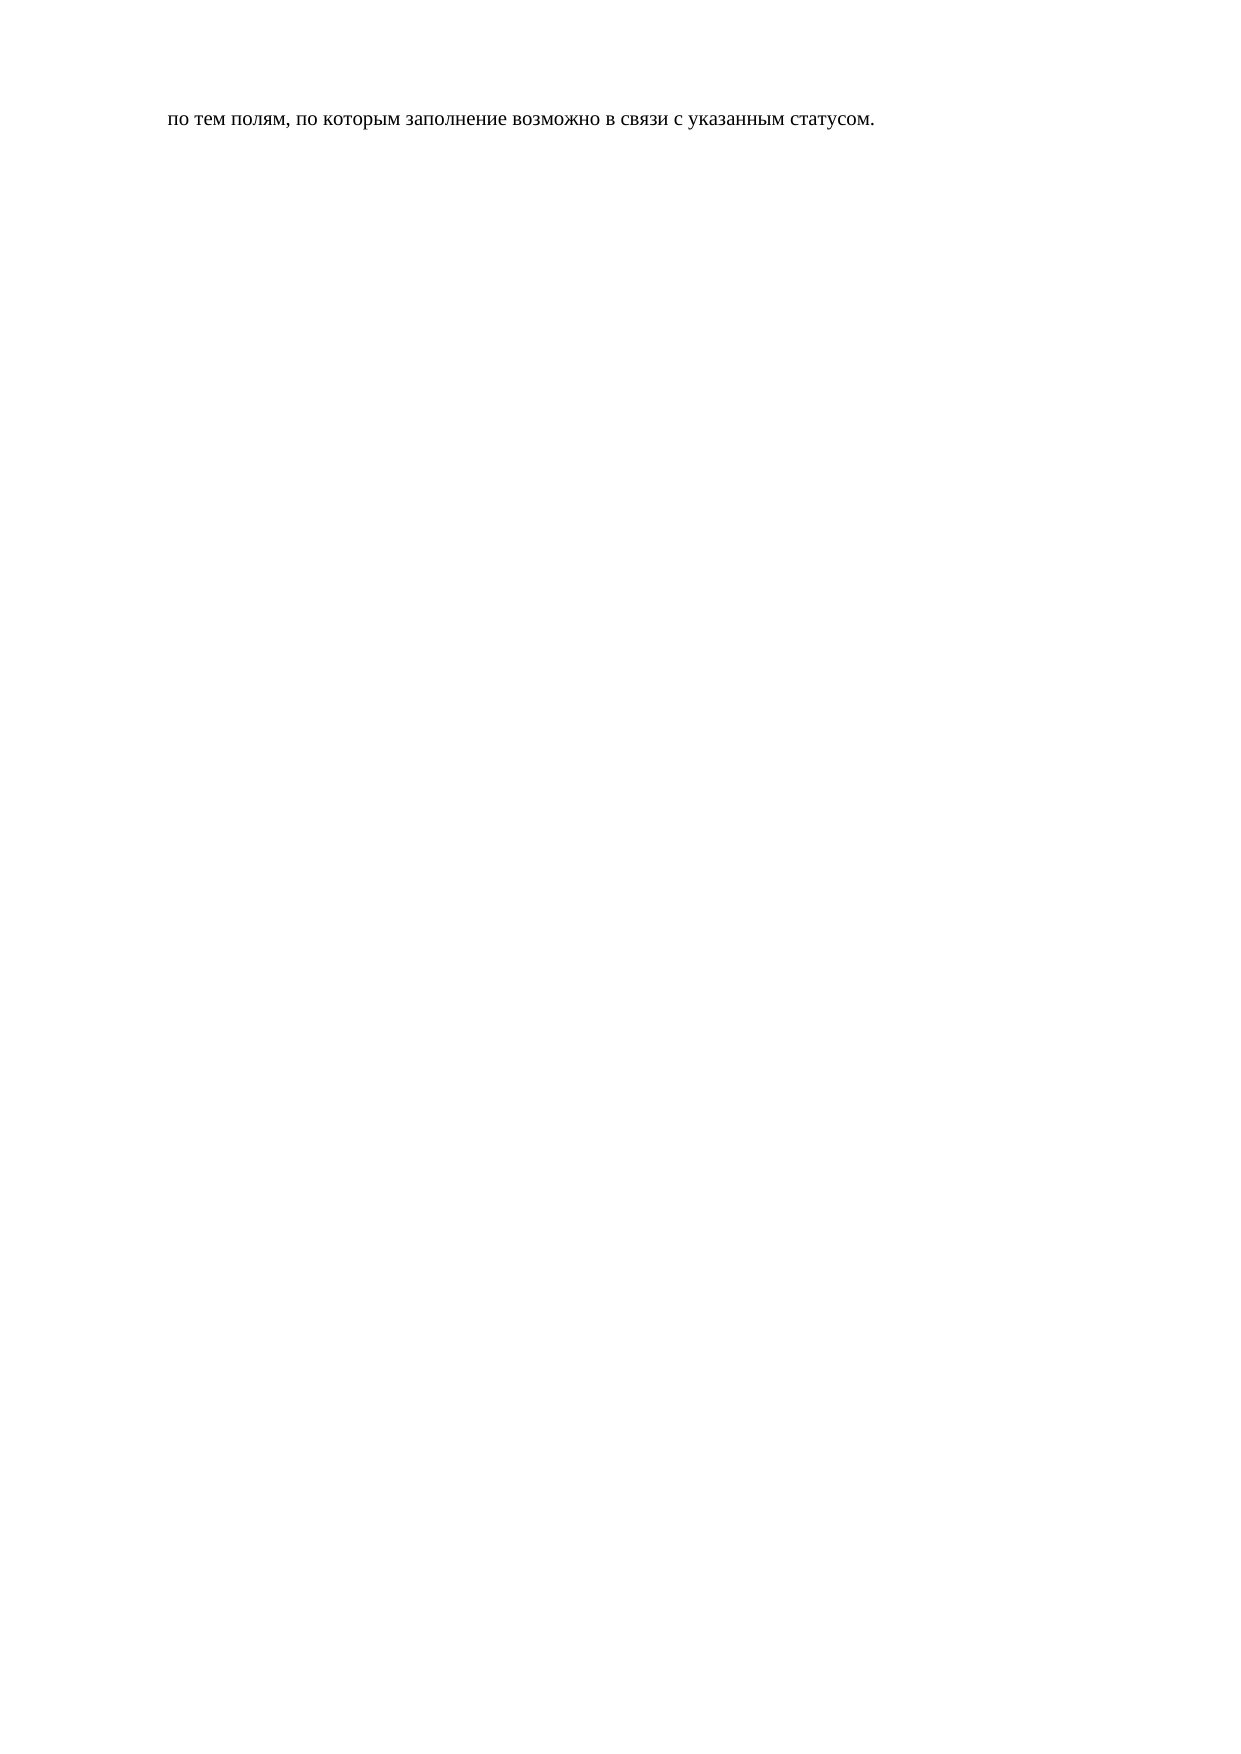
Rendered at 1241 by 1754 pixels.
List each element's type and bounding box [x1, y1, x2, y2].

list [130, 106, 1134, 129]
